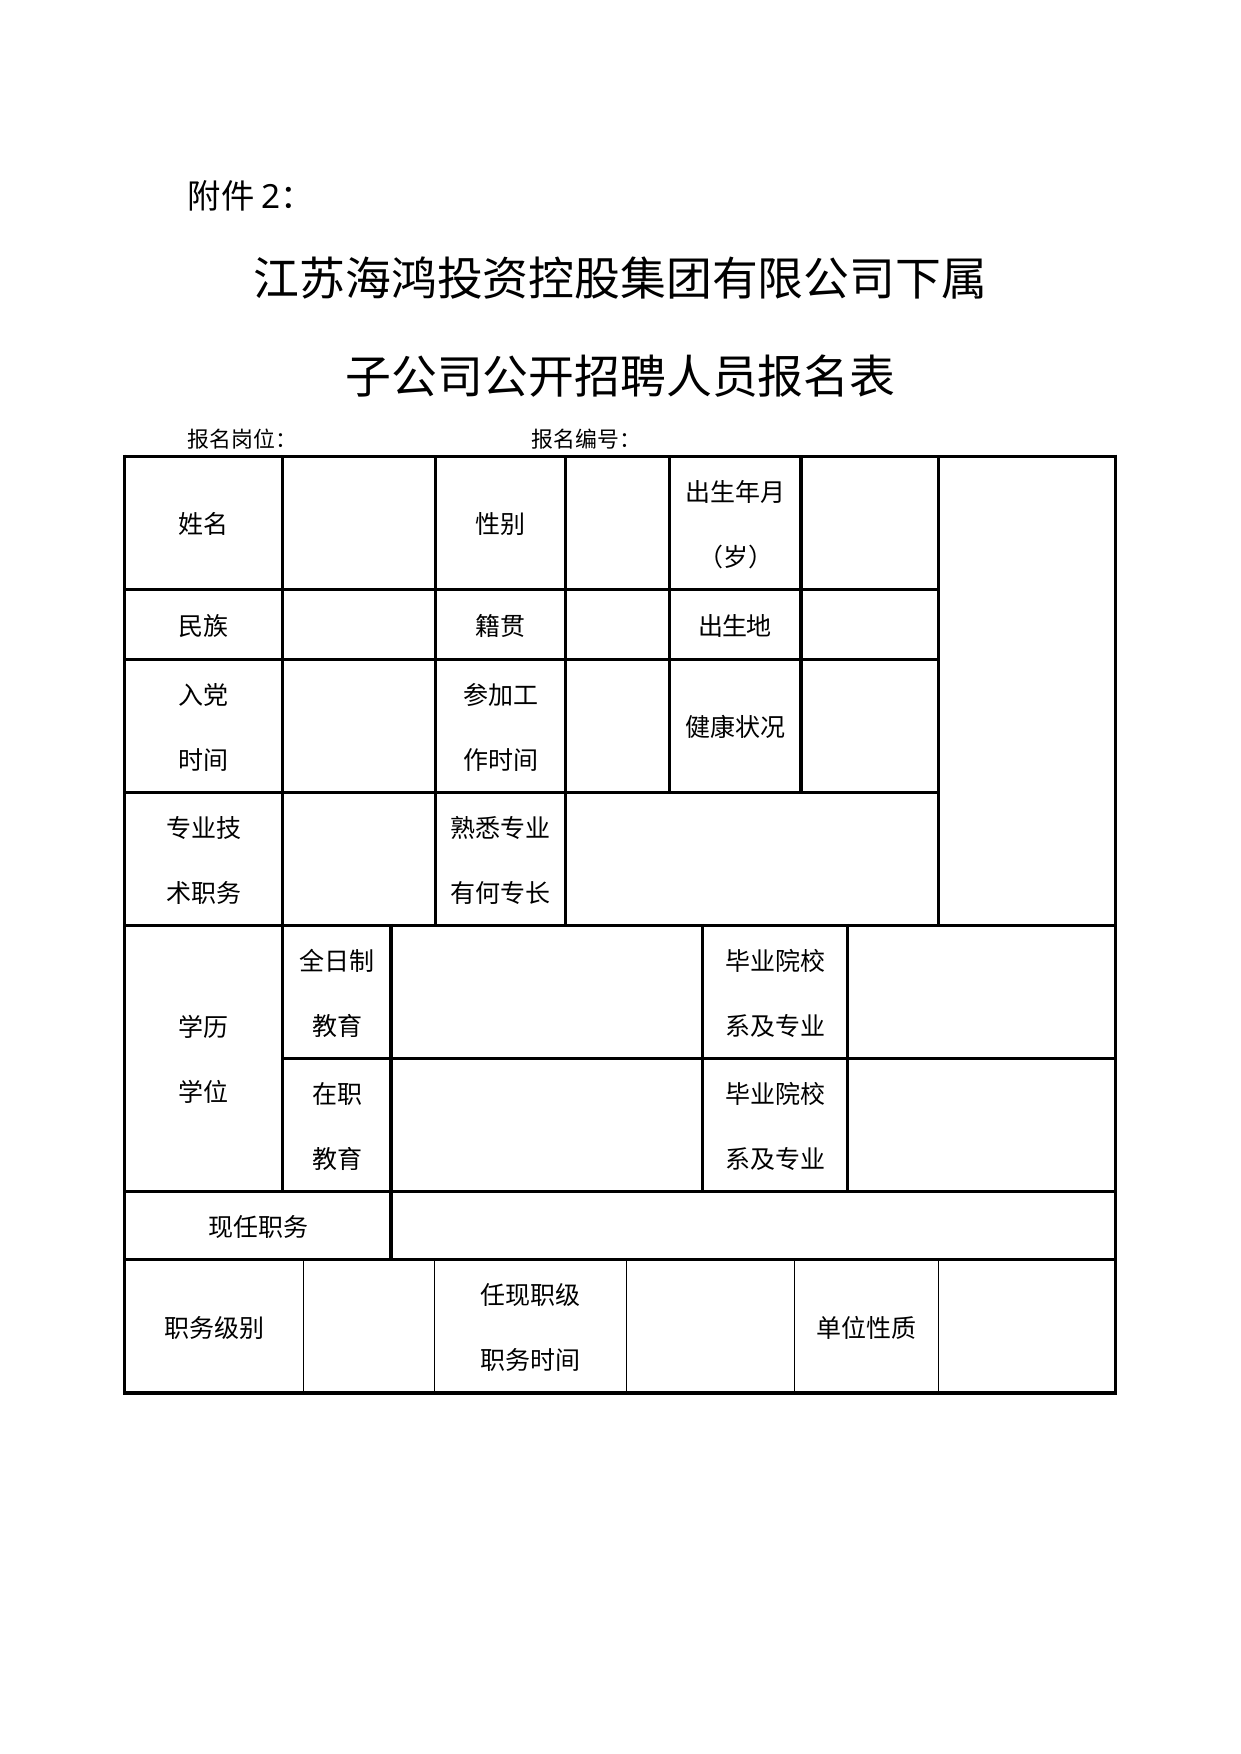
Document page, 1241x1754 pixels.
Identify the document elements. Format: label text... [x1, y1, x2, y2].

table_cell [567, 794, 937, 924]
table_cell [284, 794, 434, 924]
table_cell [304, 1261, 434, 1391]
table_cell [849, 927, 1114, 1057]
table_cell [803, 591, 937, 658]
table_cell 全日制 教育 [284, 927, 389, 1057]
table_cell 在职 教育 [284, 1060, 389, 1190]
table_header [284, 458, 434, 588]
table_cell 入党 时间 [126, 661, 281, 791]
table_header 性别 [437, 458, 564, 588]
table_cell 毕业院校 系及专业 [704, 1060, 846, 1190]
table_cell 参加工 作时间 [437, 661, 564, 791]
text 江苏海鸿投资控股集团有限公司下属 [187, 227, 1053, 324]
table_cell [393, 927, 701, 1057]
table_cell 现任职务 [126, 1193, 389, 1258]
table_cell [849, 1060, 1114, 1190]
table_cell 任现职级 职务时间 [435, 1261, 626, 1391]
table_cell 民族 [126, 591, 281, 658]
table_cell [939, 1261, 1114, 1391]
table_cell [284, 591, 434, 658]
table_cell [393, 1193, 1114, 1258]
text 附件2： [187, 162, 1053, 227]
table_cell 熟悉专业有何专长 [437, 794, 564, 924]
table_cell [803, 661, 937, 791]
table_cell [393, 1060, 701, 1190]
table_cell 健康状况 [671, 661, 799, 791]
table_cell [567, 591, 668, 658]
table_cell 学历 学位 [126, 927, 281, 1190]
table_header 姓名 [126, 458, 281, 588]
table_cell 籍贯 [437, 591, 564, 658]
table_cell [567, 661, 668, 791]
table_cell 毕业院校 系及专业 [704, 927, 846, 1057]
table_header 出生年月 （岁） [671, 458, 799, 588]
text 子公司公开招聘人员报名表 [187, 324, 1053, 422]
table_header [803, 458, 937, 588]
table_header [567, 458, 668, 588]
table_header [940, 458, 1114, 924]
table_cell [284, 661, 434, 791]
table_cell 专业技 术职务 [126, 794, 281, 924]
table_cell [627, 1261, 794, 1391]
table_cell 单位性质 [795, 1261, 938, 1391]
text 报名岗位： 报名编号： [187, 422, 1053, 454]
table_cell 职务级别 [126, 1261, 303, 1391]
table_cell 出生地 [671, 591, 799, 658]
